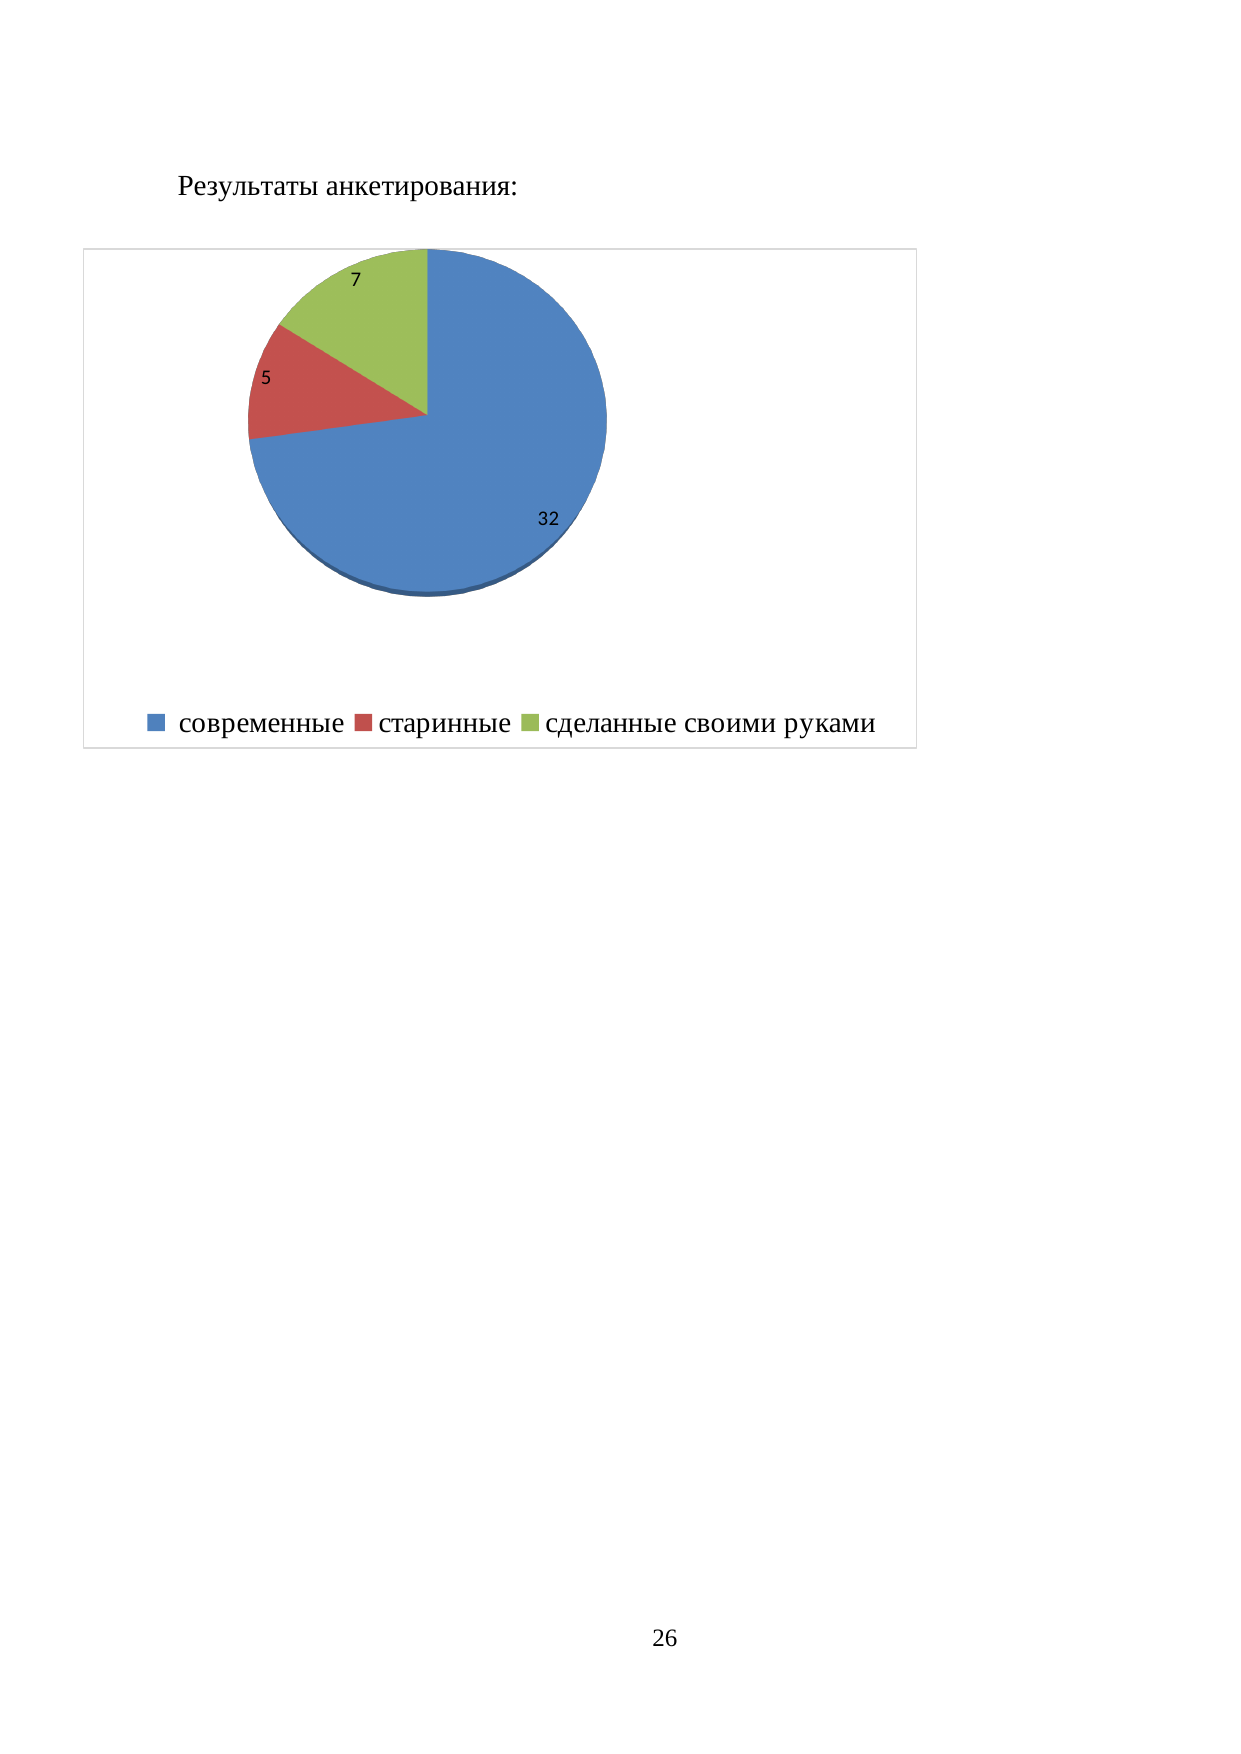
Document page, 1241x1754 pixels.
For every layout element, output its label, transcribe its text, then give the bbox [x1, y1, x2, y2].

text Результаты анкетирования: [177, 168, 1152, 202]
